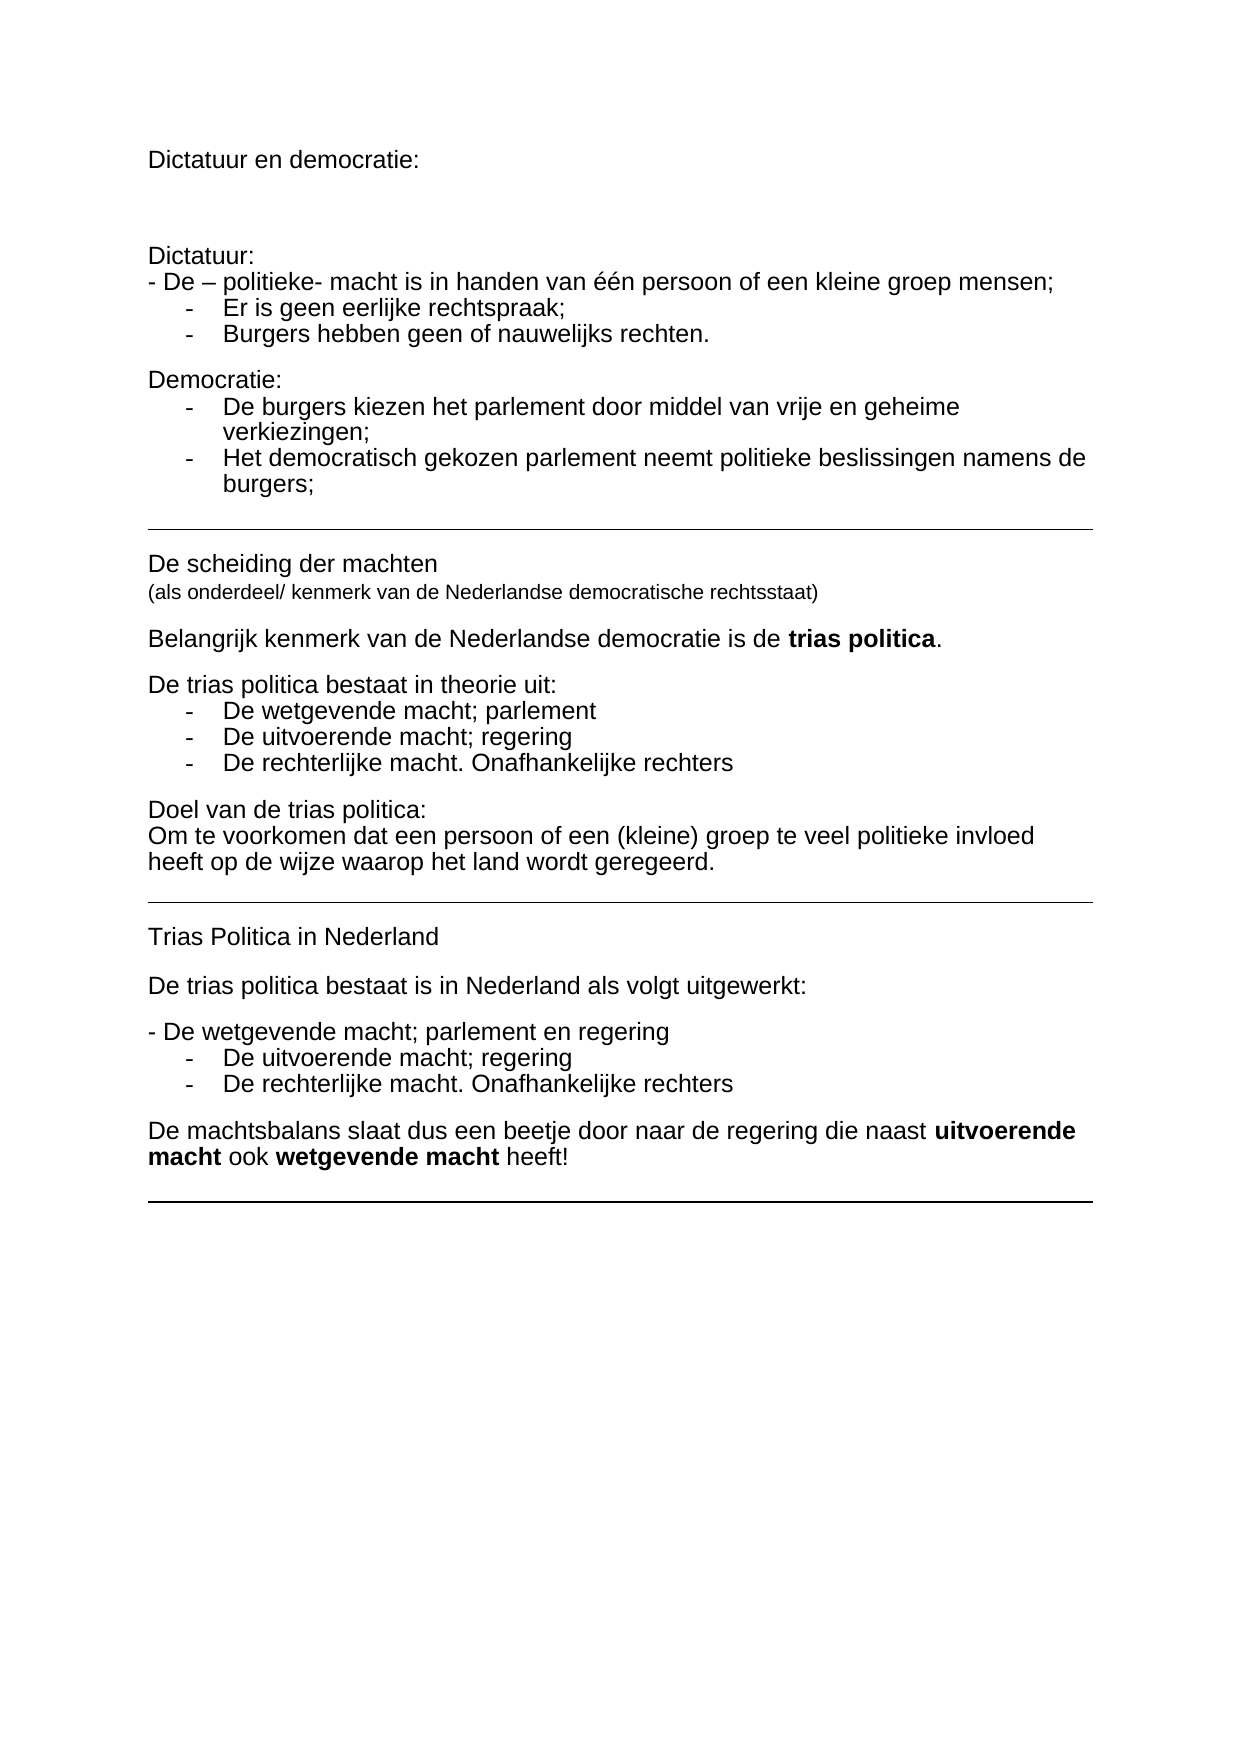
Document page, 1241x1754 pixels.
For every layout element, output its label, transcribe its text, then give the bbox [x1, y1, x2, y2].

list Het democratisch gekozen parlement neemt politieke beslissingen namens de burgers; [185, 446, 1093, 498]
list De wetgevende macht; parlement [185, 699, 1093, 725]
list De uitvoerende macht; regering [185, 725, 1093, 751]
text Democratie: [148, 368, 1093, 394]
text De trias politica bestaat in theorie uit: [148, 673, 1093, 699]
list De uitvoerende macht; regering [185, 1046, 1093, 1072]
list De rechterlijke macht. Onafhankelijke rechters [185, 751, 1093, 777]
text - De wetgevende macht; parlement en regering [148, 1020, 1093, 1046]
text De scheiding der machten (als onderdeel/ kenmerk van de Nederlandse democratische rechtsstaat) [148, 549, 1093, 604]
list Er is geen eerlijke rechtspraak; [185, 296, 1093, 322]
text De trias politica bestaat is in Nederland als volgt uitgewerkt: [148, 973, 1093, 999]
text Dictatuur: - De – politieke- macht is in handen van één persoon of een kleine groep mensen; [148, 244, 1093, 296]
text Dictatuur en democratie: [148, 148, 1093, 173]
text De machtsbalans slaat dus een beetje door naar de regering die naast uitvoerende macht ook wetgevende macht heeft! [148, 1119, 1093, 1170]
list De rechterlijke macht. Onafhankelijke rechters [185, 1072, 1093, 1098]
text Trias Politica in Nederland [148, 922, 1093, 950]
list Burgers hebben geen of nauwelijks rechten. [185, 322, 1093, 347]
list De burgers kiezen het parlement door middel van vrije en geheime verkiezingen; [185, 394, 1093, 446]
text Belangrijk kenmerk van de Nederlandse democratie is de trias politica. [148, 627, 1093, 652]
text Doel van de trias politica: Om te voorkomen dat een persoon of een (kleine) groep te veel politieke invloed heeft op de wijze waarop het land wordt geregeerd. [148, 798, 1093, 875]
